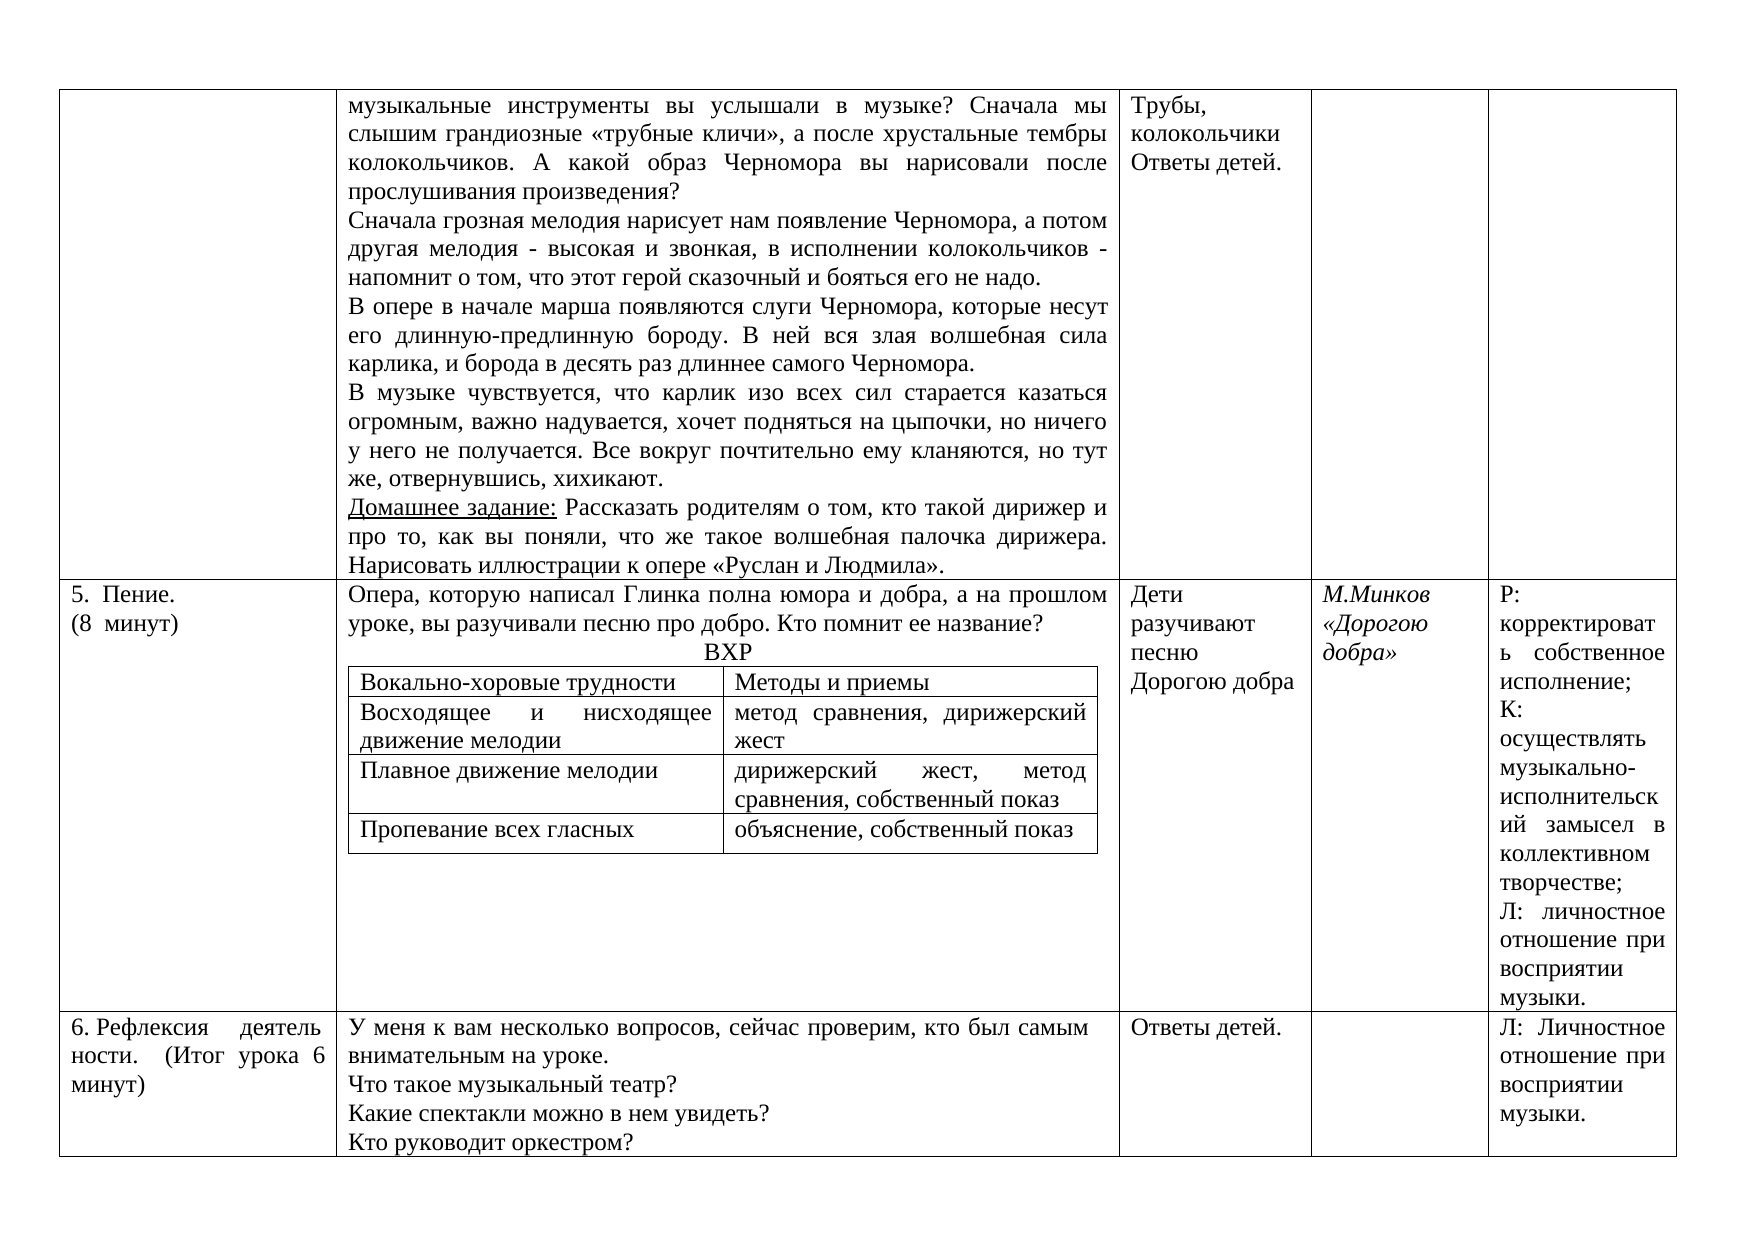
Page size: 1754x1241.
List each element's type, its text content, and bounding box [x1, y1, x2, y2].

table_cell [1489, 90, 1676, 578]
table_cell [337, 90, 1119, 578]
table_cell Опера, которую написал Глинка полна юмора и добра, а на прошлом уроке, вы разучивали песню про добро. Кто помнит ее название? ВХР [337, 580, 1119, 1011]
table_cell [1489, 1012, 1676, 1156]
table_cell Р: корректировать собственное исполнение; К: осуществлять музыкально-исполнительский замысел в коллективном творчестве; Л: личностное отношение при восприятии музыки. [1489, 580, 1676, 1011]
table_cell М.Минков «Дорогою добра» [1312, 580, 1488, 1011]
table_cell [60, 1012, 336, 1156]
table_cell Дети разучивают песню Дорогою добра [1120, 580, 1311, 1011]
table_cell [1312, 90, 1488, 578]
table_cell 5. Пение. (8 минут) [60, 580, 336, 1011]
table_cell [1312, 1012, 1488, 1156]
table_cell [1120, 90, 1311, 578]
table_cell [60, 90, 336, 578]
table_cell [337, 1012, 1119, 1156]
table_cell Ответы детей. [1120, 1012, 1311, 1156]
